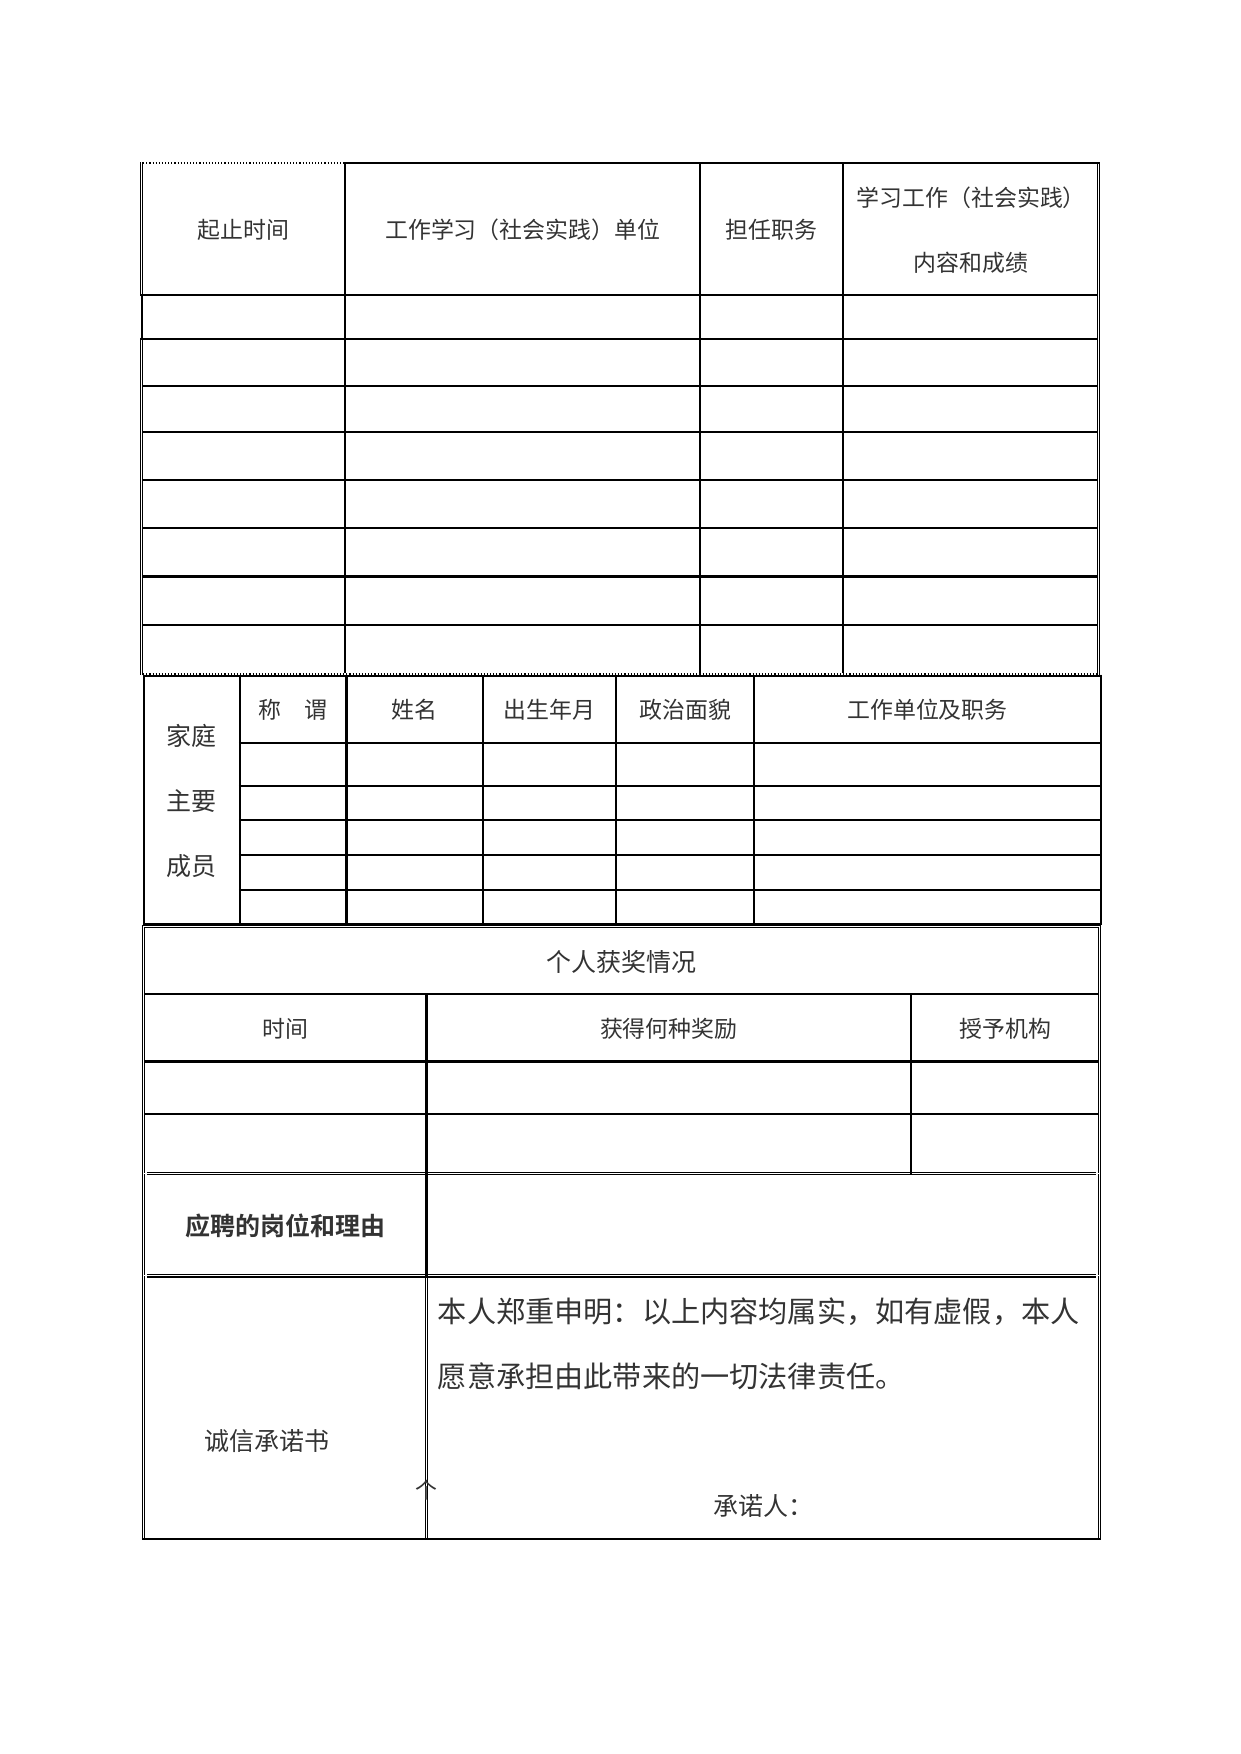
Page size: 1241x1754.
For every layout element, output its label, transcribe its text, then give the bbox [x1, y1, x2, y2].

table_cell [844, 296, 1097, 338]
table_cell [755, 856, 1100, 888]
table_cell [484, 787, 615, 819]
table_cell [755, 787, 1100, 819]
table_cell [844, 340, 1097, 384]
table_cell 担任职务 [701, 164, 842, 294]
table_cell [143, 481, 344, 527]
table_cell [346, 578, 699, 624]
table_cell 应聘的岗位和理由 [145, 1172, 425, 1274]
table_cell [912, 1115, 1098, 1172]
table_cell [143, 529, 344, 575]
table_cell 获得何种奖励 [428, 995, 910, 1060]
table_cell [701, 578, 842, 624]
table_cell [241, 744, 345, 785]
table_cell [617, 856, 753, 888]
table_cell [755, 744, 1100, 785]
table_header 称 谓 [241, 677, 345, 742]
table_cell [348, 856, 482, 888]
table_cell 诚信承诺书 个 [143, 1274, 425, 1537]
table_cell [844, 529, 1097, 575]
table_cell [348, 821, 482, 854]
table_cell [617, 744, 753, 785]
table_cell [484, 891, 615, 923]
table_cell [346, 340, 699, 384]
table_cell [145, 1115, 425, 1172]
table_cell [346, 626, 699, 672]
table_cell [617, 787, 753, 819]
table_cell [844, 387, 1097, 431]
table_cell [428, 1115, 910, 1172]
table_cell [428, 1274, 1099, 1537]
table_cell [755, 891, 1100, 923]
table_cell [241, 856, 345, 888]
table_cell [701, 296, 842, 338]
table_cell [844, 481, 1097, 527]
table_cell [701, 529, 842, 575]
table_cell [617, 821, 753, 854]
table_cell [346, 529, 699, 575]
table_cell [143, 626, 344, 672]
table_cell [755, 821, 1100, 854]
table_cell [844, 626, 1097, 672]
table_cell [701, 340, 842, 384]
table_cell [701, 626, 842, 672]
table_cell [484, 856, 615, 888]
table_header 工作单位及职务 [755, 677, 1100, 742]
table_header 政治面貌 [617, 677, 753, 742]
table_cell [346, 481, 699, 527]
table_cell [844, 578, 1097, 624]
table_cell [617, 891, 753, 923]
table_header 姓名 [348, 677, 482, 742]
table_cell [428, 1172, 1098, 1274]
table_cell 起止时间 [143, 162, 344, 294]
table_cell [346, 296, 699, 338]
table_cell [484, 821, 615, 854]
table_cell [145, 1063, 425, 1113]
table_cell [348, 744, 482, 785]
table_cell [484, 744, 615, 785]
table_cell [912, 1063, 1098, 1113]
table_cell [241, 821, 345, 854]
table_cell [346, 433, 699, 479]
table_cell [241, 787, 345, 819]
table_cell [143, 578, 344, 624]
table_cell 学习工作（社会实践）内容和成绩 [844, 164, 1097, 294]
table_cell [701, 433, 842, 479]
table_cell 时间 [145, 995, 425, 1060]
table_cell 工作学习（社会实践）单位 [346, 164, 699, 294]
table_cell [143, 387, 344, 431]
table_cell [348, 787, 482, 819]
table_cell [143, 433, 344, 479]
table_cell [143, 340, 344, 384]
table_cell [241, 891, 345, 923]
table_header 个人获奖情况 [145, 928, 1098, 993]
table_cell [844, 433, 1097, 479]
table_header 家庭 主要 成员 [145, 677, 239, 923]
table_cell 授予机构 [912, 995, 1098, 1060]
table_cell [348, 891, 482, 923]
table_cell [428, 1063, 910, 1113]
table_cell [143, 296, 344, 338]
table_header 出生年月 [484, 677, 615, 742]
table_cell [701, 481, 842, 527]
table_cell [701, 387, 842, 431]
table_cell [346, 387, 699, 431]
